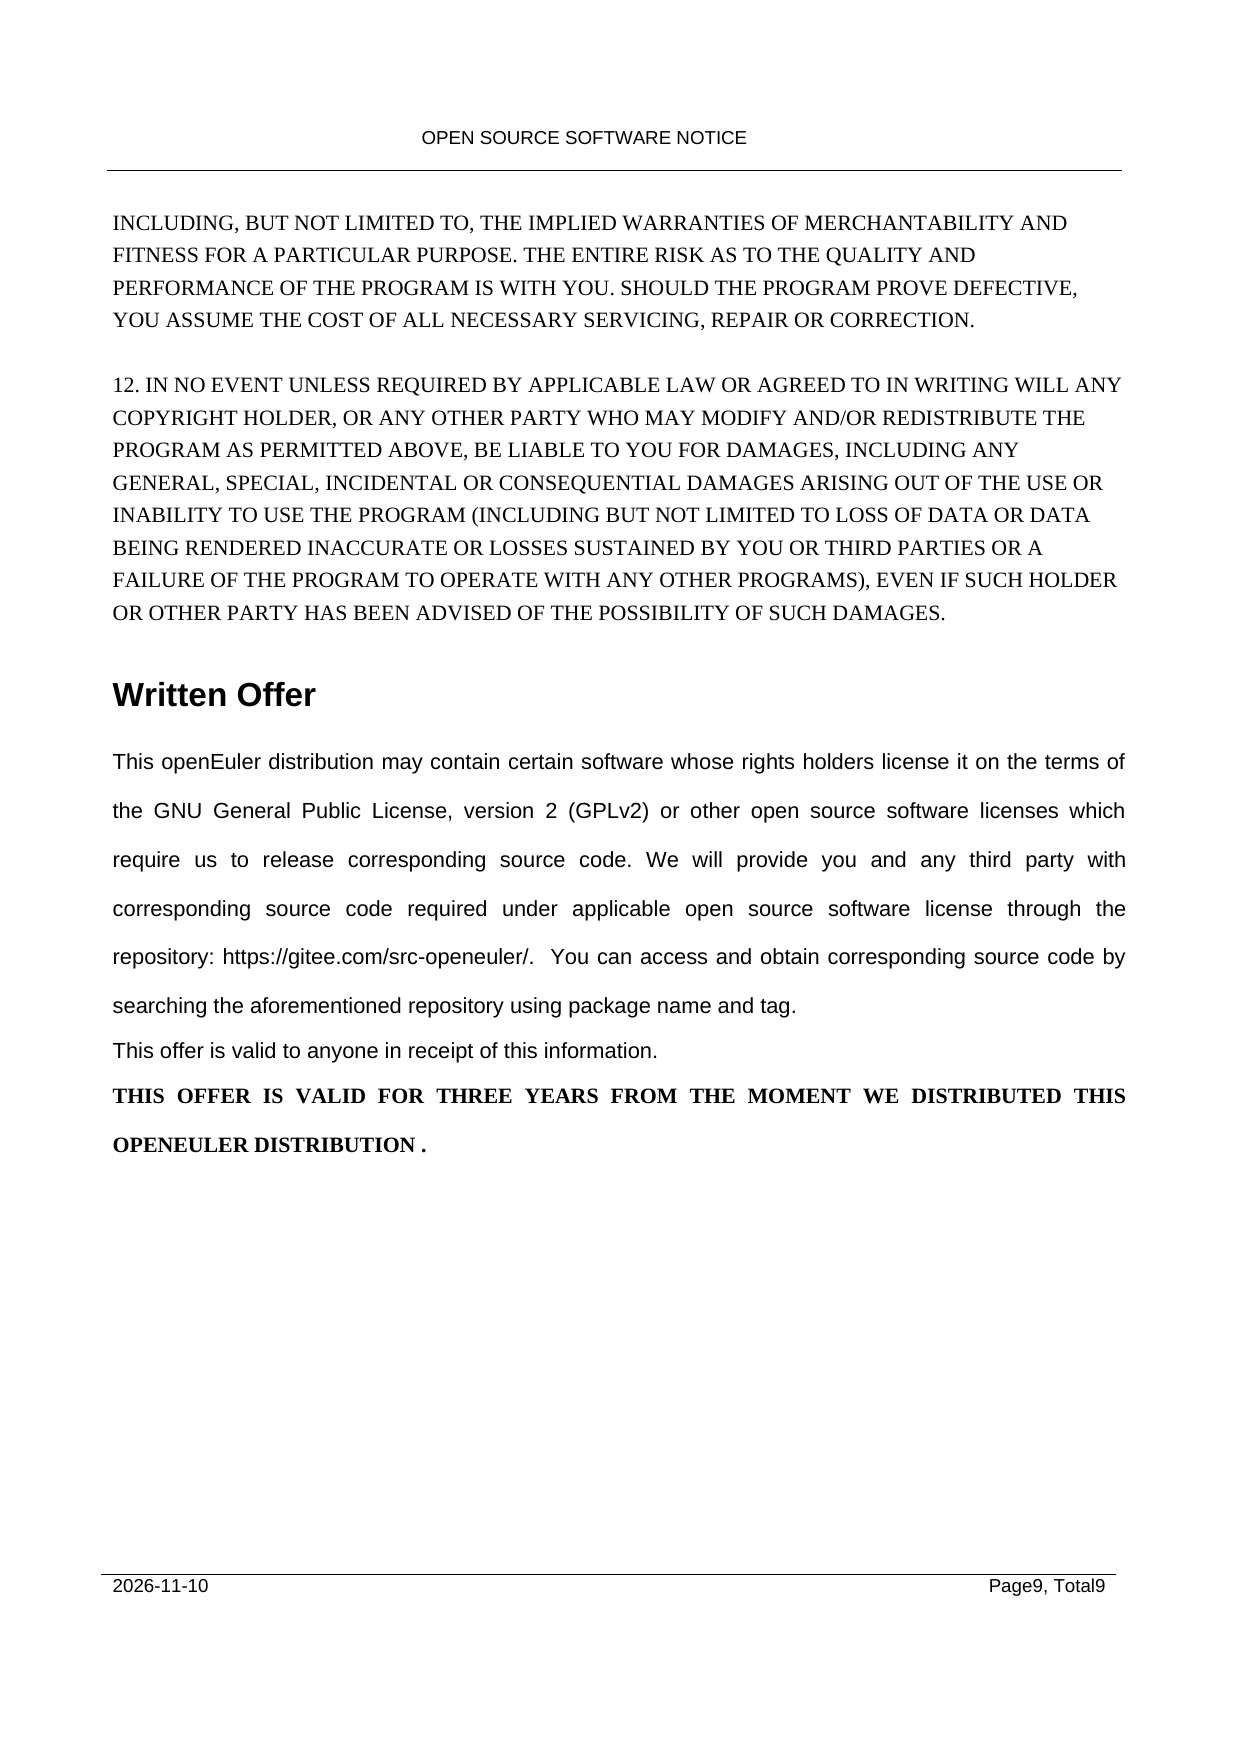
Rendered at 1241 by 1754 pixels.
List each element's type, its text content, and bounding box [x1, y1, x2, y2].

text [112, 206, 1128, 661]
text Written Offer [112, 661, 1128, 726]
text THIS OFFER IS VALID FOR THREE YEARS FROM THE MOMENT WE DISTRIBUTED THIS OPENEULER DISTRIBUTION . [112, 1079, 1128, 1161]
text This openEuler distribution may contain certain software whose rights holders license it on the terms of the GNU General Public License, version 2 (GPLv2) or other open source software licenses which require us to release corresponding source code. We will provide you and any third party with corresponding source code required under applicable open source software license through the repository: https://gitee.com/src-openeuler/. You can access and obtain corresponding source code by searching the aforementioned repository using package name and tag. [112, 746, 1128, 1022]
text This offer is valid to anyone in receipt of this information. [112, 1034, 1128, 1067]
